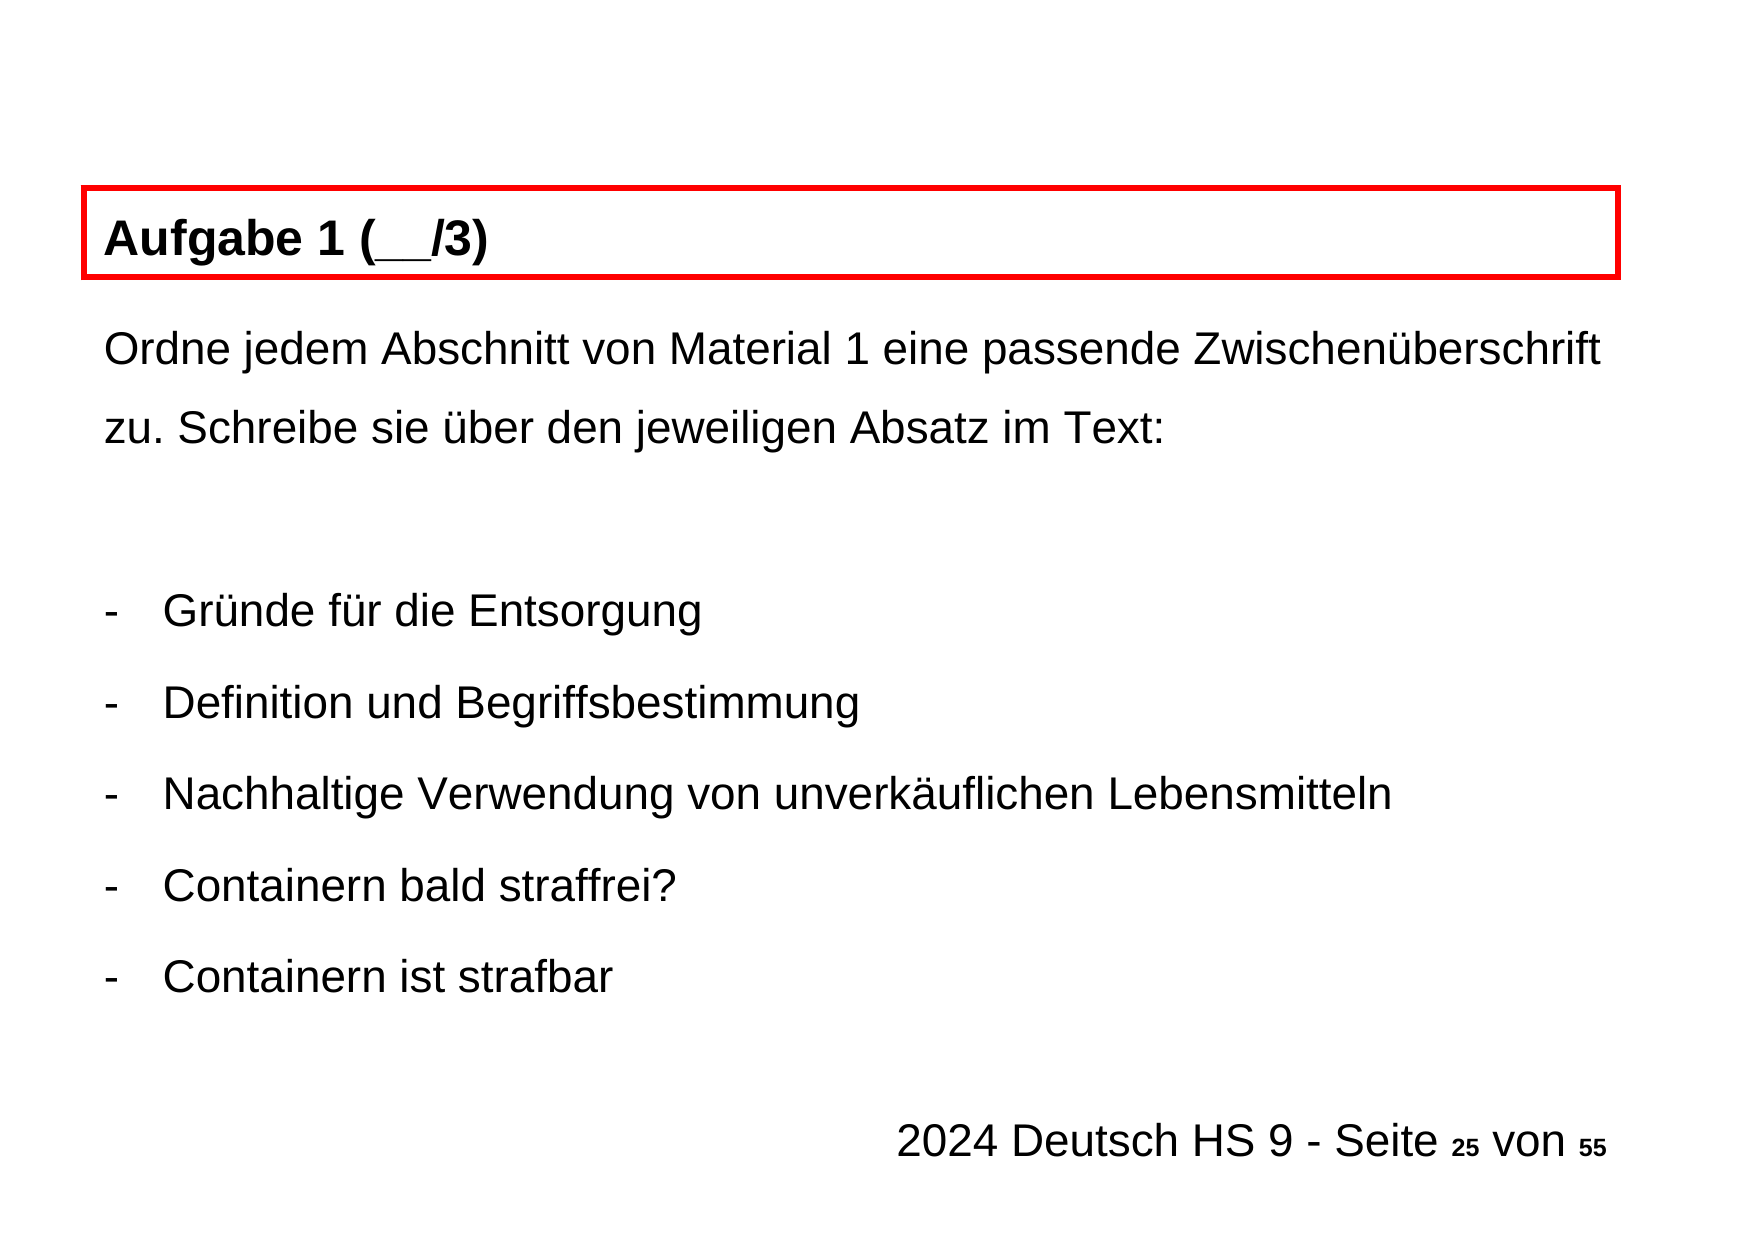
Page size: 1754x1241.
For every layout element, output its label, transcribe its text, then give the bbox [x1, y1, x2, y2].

text Ordne jedem Abschnitt von Material 1 eine passende Zwischenüberschrift zu. Schreibe sie über den jeweiligen Absatz im Text: [103, 321, 1606, 453]
subtitle Aufgabe 1 (__/3) [87, 191, 1615, 274]
list - Nachhaltige Verwendung von unverkäuflichen Lebensmitteln [103, 767, 1606, 819]
list - Definition und Begriffsbestimmung [103, 675, 1606, 728]
list - Containern ist strafbar [103, 950, 1606, 1002]
list - Gründe für die Entsorgung [103, 583, 1606, 636]
list - Containern bald straffrei? [103, 858, 1606, 911]
